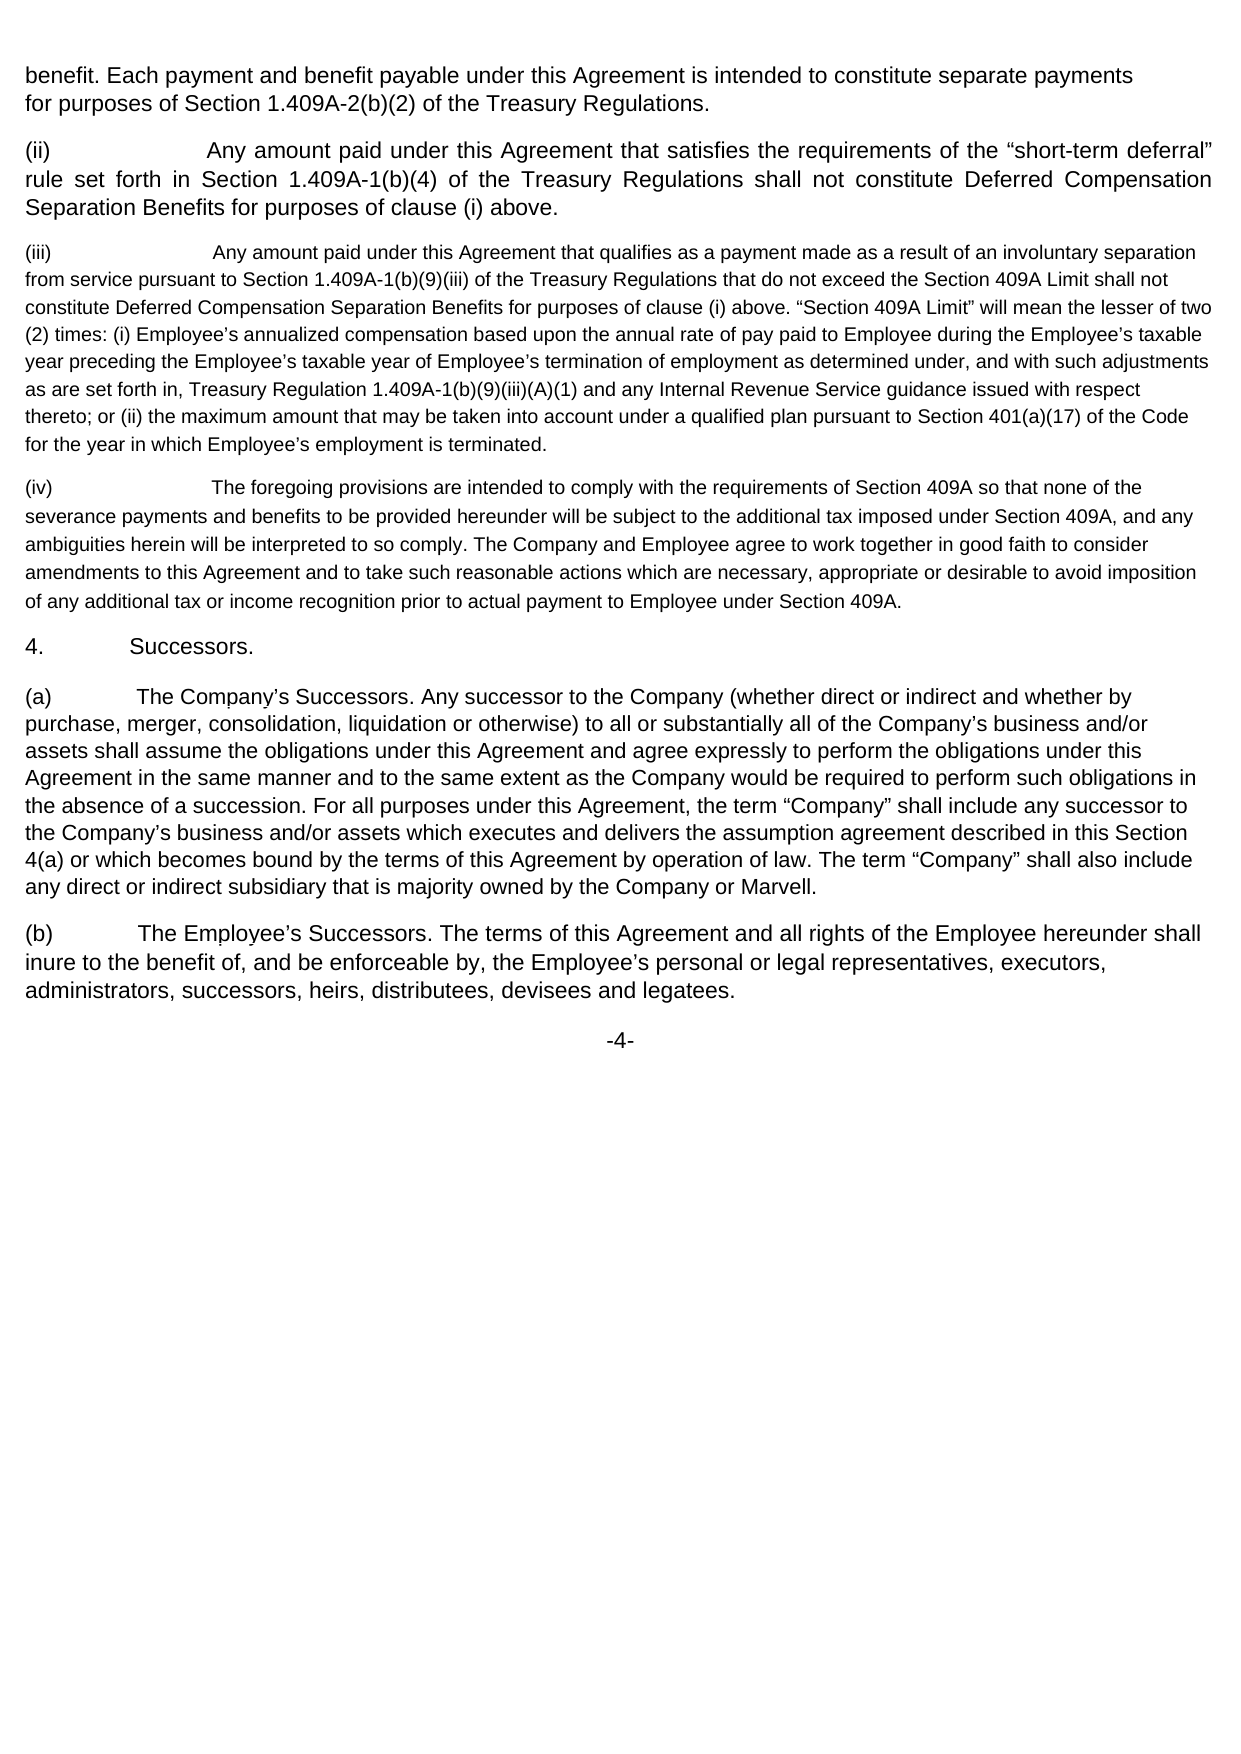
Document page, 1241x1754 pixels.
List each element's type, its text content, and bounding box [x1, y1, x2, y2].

list The Company’s Successors. Any successor to the Company (whether direct or indirect and whether by purchase, merger, consolidation, liquidation or otherwise) to all or substantially all of the Company’s business and/or assets shall assume the obligations under this Agreement and agree expressly to perform the obligations under this Agreement in the same manner and to the same extent as the Company would be required to perform such obligations in the absence of a succession. For all purposes under this Agreement, the term “Company” shall include any successor to the Company’s business and/or assets which executes and delivers the assumption agreement described in this Section 4(a) or which becomes bound by the terms of this Agreement by operation of law. The term “Company” shall also include any direct or indirect subsidiary that is majority owned by the Company or Marvell. [25, 684, 1213, 899]
list Any amount paid under this Agreement that qualifies as a payment made as a result of an involuntary separation from service pursuant to Section 1.409A-1(b)(9)(iii) of the Treasury Regulations that do not exceed the Section 409A Limit shall not constitute Deferred Compensation Separation Benefits for purposes of clause (i) above. “Section 409A Limit” will mean the lesser of two (2) times: (i) Employee’s annualized compensation based upon the annual rate of pay paid to Employee during the Employee’s taxable year preceding the Employee’s taxable year of Employee’s termination of employment as determined under, and with such adjustments as are set forth in, Treasury Regulation 1.409A-1(b)(9)(iii)(A)(1) and any Internal Revenue Service guidance issued with respect thereto; or (ii) the maximum amount that may be taken into account under a qualified plan pursuant to Section 401(a)(17) of the Code for the year in which Employee’s employment is terminated. [25, 241, 1213, 455]
text benefit. Each payment and benefit payable under this Agreement is intended to constitute separate payments for purposes of Section 1.409A-2(b)(2) of the Treasury Regulations. [25, 62, 1144, 117]
list The foregoing provisions are intended to comply with the requirements of Section 409A so that none of the severance payments and benefits to be provided hereunder will be subject to the additional tax imposed under Section 409A, and any ambiguities herein will be interpreted to so comply. The Company and Employee agree to work together in good faith to consider amendments to this Agreement and to take such reasonable actions which are necessary, appropriate or desirable to avoid imposition of any additional tax or income recognition prior to actual payment to Employee under Section 409A. [25, 476, 1213, 612]
list Successors. [25, 633, 1213, 659]
list Any amount paid under this Agreement that satisfies the requirements of the “short-term deferral” rule set forth in Section 1.409A-1(b)(4) of the Treasury Regulations shall not constitute Deferred Compensation Separation Benefits for purposes of clause (i) above. [25, 137, 1213, 220]
text -4- [25, 1027, 1215, 1053]
list The Employee’s Successors. The terms of this Agreement and all rights of the Employee hereunder shall inure to the benefit of, and be enforceable by, the Employee’s personal or legal representatives, executors, administrators, successors, heirs, distributees, devisees and legatees. [25, 920, 1213, 1003]
